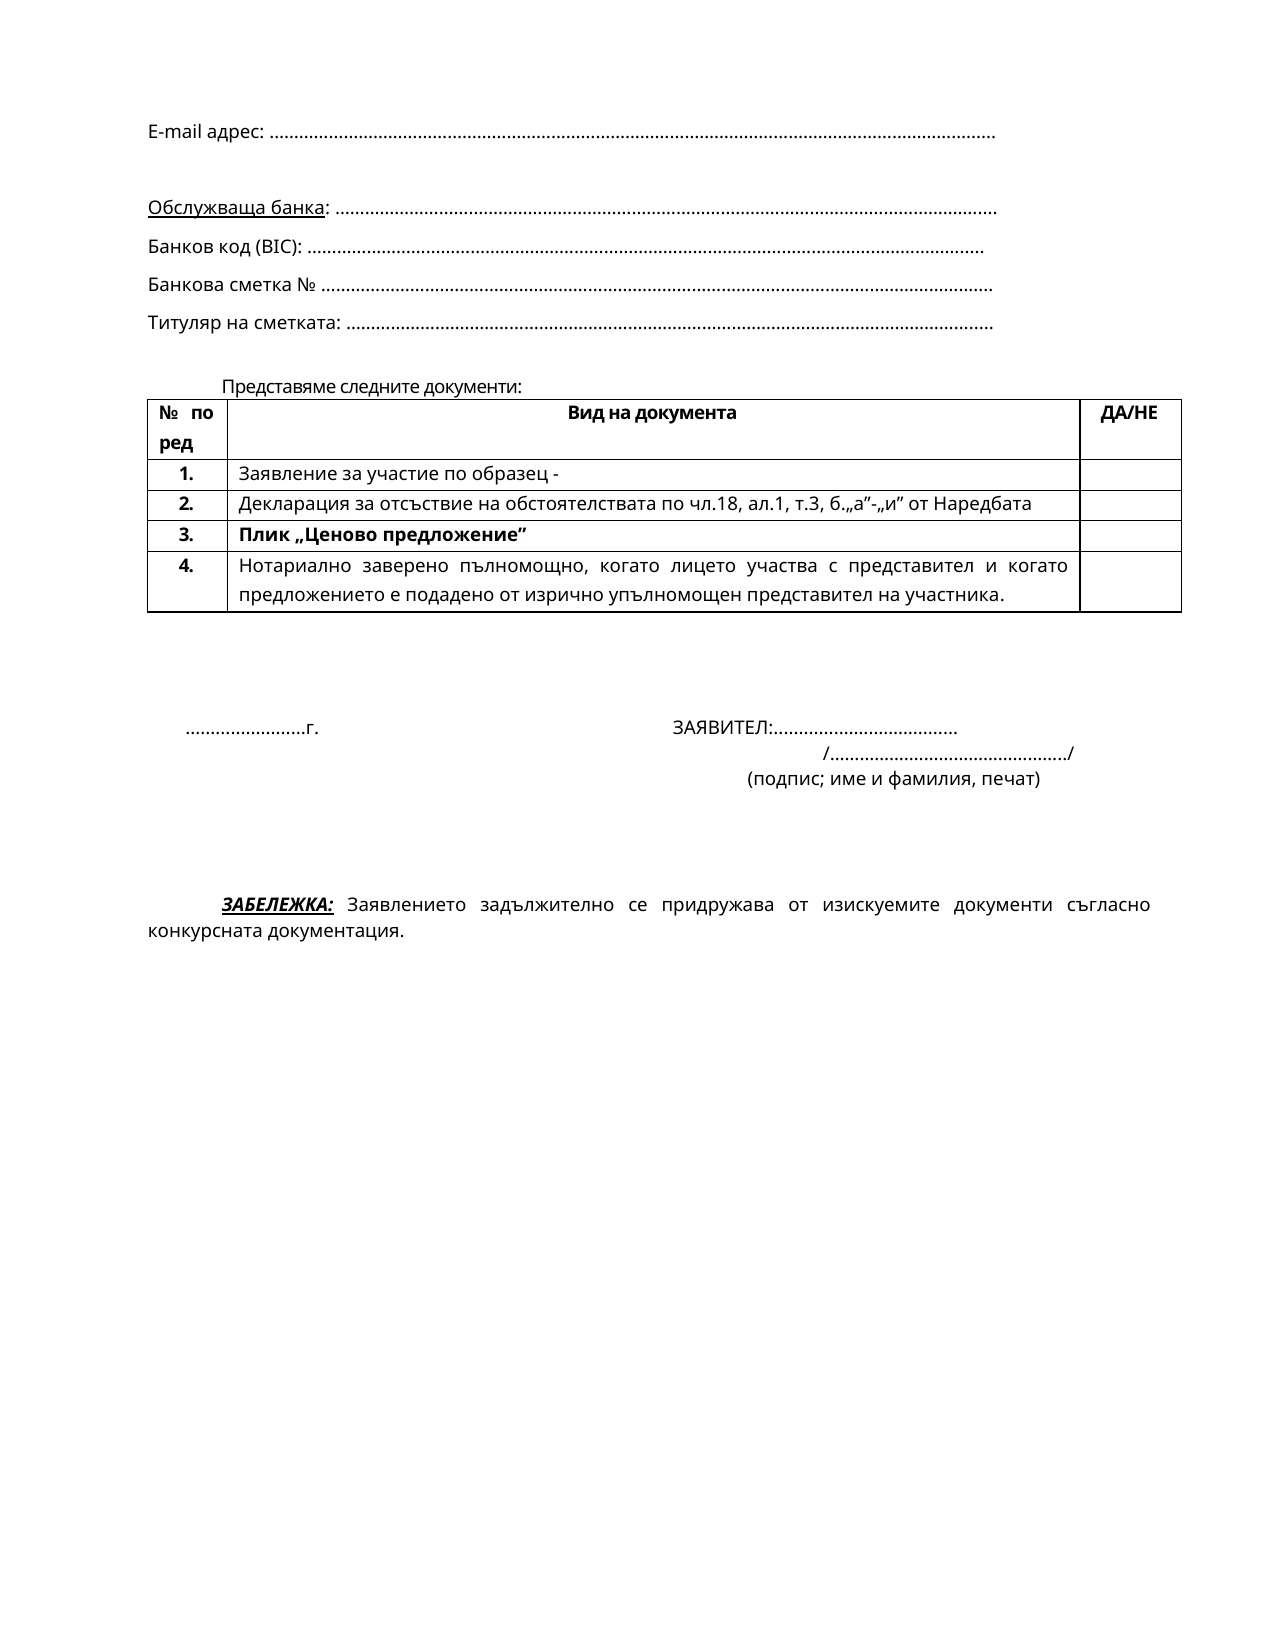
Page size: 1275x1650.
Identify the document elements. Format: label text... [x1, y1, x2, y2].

text /…………….…………………………../ [148, 740, 1152, 766]
text ЗАБЕЛЕЖКА: Заявлението задължително се придружава от изискуемите документи съгласно конкурсната документация. [148, 892, 1152, 943]
table_cell Декларация за отсъствие на обстоятелствата по чл.18, ал.1, т.3, б.„а”-„и” от Наредбата [228, 491, 1079, 520]
text Е-mail адрес: ……………………………………………………………………………………………………………………………...... [148, 118, 1152, 144]
text ........................г. ЗАЯВИТЕЛ:.............……………......... [148, 714, 1152, 740]
text Обслужваща банка: …………………………………………………………………………………………………………………..... [148, 195, 1152, 220]
table_cell [1081, 491, 1181, 520]
table_cell Нотариално заверено пълномощно, когато лицето участва с представител и когато предложението е подадено от изрично упълномощен представител на участника. [228, 552, 1079, 611]
table_cell Заявление за участие по образец - [228, 460, 1079, 489]
table_header ДА/НЕ [1081, 400, 1181, 459]
text (подпис; име и фамилия, печат) [738, 766, 1152, 791]
table_header № по ред [148, 400, 227, 459]
table_cell [1081, 552, 1181, 611]
table_cell 2. [148, 491, 227, 520]
table_cell [1081, 460, 1181, 489]
table_cell [1081, 521, 1181, 551]
table_cell 4. [148, 552, 227, 611]
table_cell 3. [148, 521, 227, 551]
text Банков код (BIC): ……………………………………………………………………………………………………………………..... [148, 233, 1152, 258]
table_header Вид на документа [228, 400, 1079, 459]
text Представяме следните документи: [148, 373, 1149, 399]
table_cell Плик „Ценово предложение” [228, 521, 1079, 551]
table_cell 1. [148, 460, 227, 489]
text Банкова сметка № …………………………………………………………………………………………………………………….... [148, 271, 1152, 297]
text Титуляр на сметката: ………………………………………………………………………………………………………………..... [148, 309, 1152, 335]
